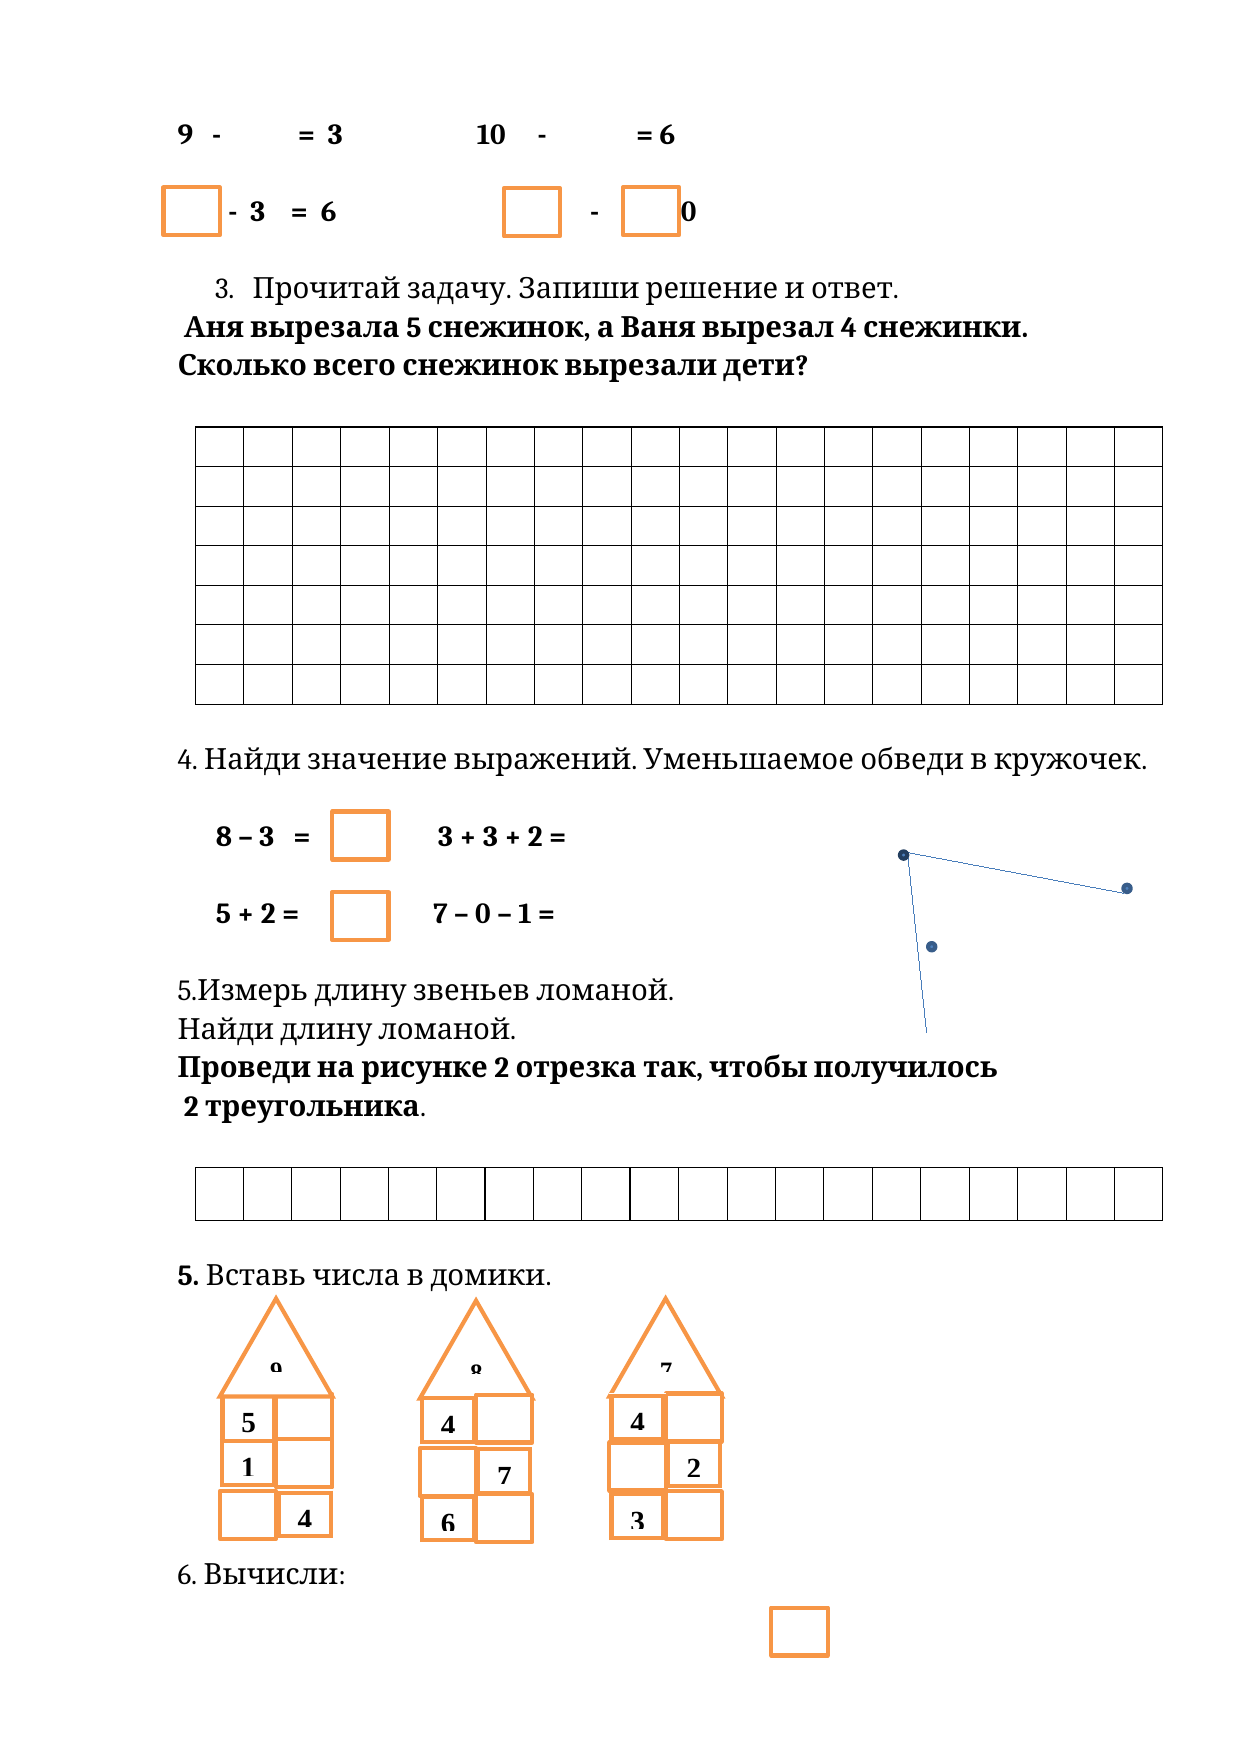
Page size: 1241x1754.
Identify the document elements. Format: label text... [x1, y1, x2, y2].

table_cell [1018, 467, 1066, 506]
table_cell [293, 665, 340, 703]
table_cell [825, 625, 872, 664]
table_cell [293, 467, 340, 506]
text 5.Измерь длину звеньев ломаной. [177, 974, 1152, 1008]
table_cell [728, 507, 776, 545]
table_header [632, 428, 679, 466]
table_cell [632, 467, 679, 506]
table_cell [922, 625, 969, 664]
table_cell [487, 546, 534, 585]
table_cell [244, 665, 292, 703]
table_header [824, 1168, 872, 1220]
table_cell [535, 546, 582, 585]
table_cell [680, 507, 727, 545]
text 6. Вычисли: [177, 1558, 1152, 1591]
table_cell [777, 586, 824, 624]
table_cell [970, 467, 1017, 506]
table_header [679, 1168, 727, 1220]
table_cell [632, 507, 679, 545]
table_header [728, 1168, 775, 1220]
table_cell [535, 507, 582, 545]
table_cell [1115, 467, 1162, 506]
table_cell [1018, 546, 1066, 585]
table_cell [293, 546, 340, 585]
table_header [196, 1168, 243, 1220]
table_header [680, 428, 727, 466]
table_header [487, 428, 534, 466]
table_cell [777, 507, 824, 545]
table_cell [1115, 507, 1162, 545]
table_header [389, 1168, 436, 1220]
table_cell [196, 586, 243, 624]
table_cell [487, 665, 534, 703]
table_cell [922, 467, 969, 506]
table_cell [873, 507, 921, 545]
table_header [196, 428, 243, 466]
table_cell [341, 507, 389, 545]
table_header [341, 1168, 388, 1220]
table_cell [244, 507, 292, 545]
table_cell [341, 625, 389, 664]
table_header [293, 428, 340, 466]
text Сколько всего снежинок вырезали дети? [177, 349, 1152, 383]
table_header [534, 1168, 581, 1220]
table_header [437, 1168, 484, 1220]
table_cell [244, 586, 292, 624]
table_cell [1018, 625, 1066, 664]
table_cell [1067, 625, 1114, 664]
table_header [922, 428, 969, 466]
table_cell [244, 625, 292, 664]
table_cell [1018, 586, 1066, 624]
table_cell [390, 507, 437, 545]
text 5. Вставь числа в домики. [177, 1259, 1152, 1293]
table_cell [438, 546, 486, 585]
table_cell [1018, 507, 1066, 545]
text 5 + 2 = 7 – 0 – 1 = [177, 897, 330, 931]
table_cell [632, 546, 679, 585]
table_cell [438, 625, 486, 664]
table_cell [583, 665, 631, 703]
text 8 – 3 = 3 + 3 + 2 = [391, 820, 1152, 854]
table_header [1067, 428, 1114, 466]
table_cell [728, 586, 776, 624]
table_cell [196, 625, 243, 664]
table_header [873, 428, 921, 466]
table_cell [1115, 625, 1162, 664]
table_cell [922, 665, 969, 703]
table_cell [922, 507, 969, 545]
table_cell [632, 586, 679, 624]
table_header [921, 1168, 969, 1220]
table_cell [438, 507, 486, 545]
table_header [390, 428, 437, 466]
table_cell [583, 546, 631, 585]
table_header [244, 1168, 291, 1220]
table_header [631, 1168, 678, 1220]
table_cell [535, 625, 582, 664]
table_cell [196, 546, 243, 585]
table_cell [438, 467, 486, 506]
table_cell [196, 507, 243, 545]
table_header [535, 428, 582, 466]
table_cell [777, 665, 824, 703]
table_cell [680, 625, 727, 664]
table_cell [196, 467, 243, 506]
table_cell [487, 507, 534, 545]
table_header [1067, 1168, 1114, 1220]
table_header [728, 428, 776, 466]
text 2 треугольника. [177, 1090, 1152, 1123]
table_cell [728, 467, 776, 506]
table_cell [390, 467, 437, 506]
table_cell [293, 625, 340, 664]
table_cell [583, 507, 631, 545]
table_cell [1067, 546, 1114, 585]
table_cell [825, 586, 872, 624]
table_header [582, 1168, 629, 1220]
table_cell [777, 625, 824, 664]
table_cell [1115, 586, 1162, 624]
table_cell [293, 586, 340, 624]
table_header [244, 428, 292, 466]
text - 3 = 6 + - = 10 [681, 195, 1152, 229]
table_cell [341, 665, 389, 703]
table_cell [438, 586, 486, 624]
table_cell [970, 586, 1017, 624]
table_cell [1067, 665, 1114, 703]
text Найди длину ломаной. [177, 1013, 1152, 1046]
text 5 + 2 = 7 – 0 – 1 = [391, 897, 1152, 931]
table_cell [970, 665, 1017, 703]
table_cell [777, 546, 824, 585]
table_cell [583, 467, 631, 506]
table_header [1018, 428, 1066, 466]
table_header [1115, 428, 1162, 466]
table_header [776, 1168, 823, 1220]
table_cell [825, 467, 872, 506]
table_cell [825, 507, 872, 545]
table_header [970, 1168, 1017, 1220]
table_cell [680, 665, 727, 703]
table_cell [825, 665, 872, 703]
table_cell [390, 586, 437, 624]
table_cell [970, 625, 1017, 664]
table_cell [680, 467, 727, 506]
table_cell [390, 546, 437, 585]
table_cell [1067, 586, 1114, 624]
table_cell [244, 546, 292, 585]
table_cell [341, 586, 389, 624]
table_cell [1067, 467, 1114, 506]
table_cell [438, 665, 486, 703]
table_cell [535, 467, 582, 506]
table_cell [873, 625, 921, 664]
text 9 - = 3 10 - = 6 [177, 118, 1152, 152]
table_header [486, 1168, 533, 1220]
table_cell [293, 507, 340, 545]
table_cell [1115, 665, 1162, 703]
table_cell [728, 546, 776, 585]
text - 3 = 6 + - = 10 [562, 195, 621, 229]
list Прочитай задачу. Запиши решение и ответ. [215, 272, 1152, 306]
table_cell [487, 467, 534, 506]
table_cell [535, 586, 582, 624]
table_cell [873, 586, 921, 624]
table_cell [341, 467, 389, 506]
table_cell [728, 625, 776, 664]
text 8 – 3 = 3 + 3 + 2 = [177, 820, 330, 854]
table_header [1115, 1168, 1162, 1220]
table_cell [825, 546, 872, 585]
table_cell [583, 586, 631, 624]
text 4. Найди значение выражений. Уменьшаемое обведи в кружочек. [177, 743, 1152, 777]
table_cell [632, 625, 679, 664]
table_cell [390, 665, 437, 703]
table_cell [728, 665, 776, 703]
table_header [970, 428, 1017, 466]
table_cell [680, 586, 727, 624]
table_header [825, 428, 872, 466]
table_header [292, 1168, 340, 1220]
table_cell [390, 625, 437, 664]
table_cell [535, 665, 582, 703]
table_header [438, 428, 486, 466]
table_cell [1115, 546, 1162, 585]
text - 3 = 6 + - = 10 [222, 195, 502, 229]
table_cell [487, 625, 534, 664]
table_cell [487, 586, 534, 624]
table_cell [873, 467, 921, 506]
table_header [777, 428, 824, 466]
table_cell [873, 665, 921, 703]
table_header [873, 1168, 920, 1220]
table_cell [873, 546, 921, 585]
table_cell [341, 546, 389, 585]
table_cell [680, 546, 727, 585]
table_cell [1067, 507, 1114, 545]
text Проведи на рисунке 2 отрезка так, чтобы получилось [177, 1051, 1152, 1085]
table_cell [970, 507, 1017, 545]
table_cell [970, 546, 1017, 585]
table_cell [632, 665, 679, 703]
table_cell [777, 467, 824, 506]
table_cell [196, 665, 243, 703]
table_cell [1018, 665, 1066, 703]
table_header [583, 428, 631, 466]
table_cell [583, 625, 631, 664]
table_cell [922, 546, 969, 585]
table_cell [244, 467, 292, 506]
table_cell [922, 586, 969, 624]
text Аня вырезала 5 снежинок, а Ваня вырезал 4 снежинки. [177, 311, 1152, 344]
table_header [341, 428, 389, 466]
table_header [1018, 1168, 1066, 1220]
